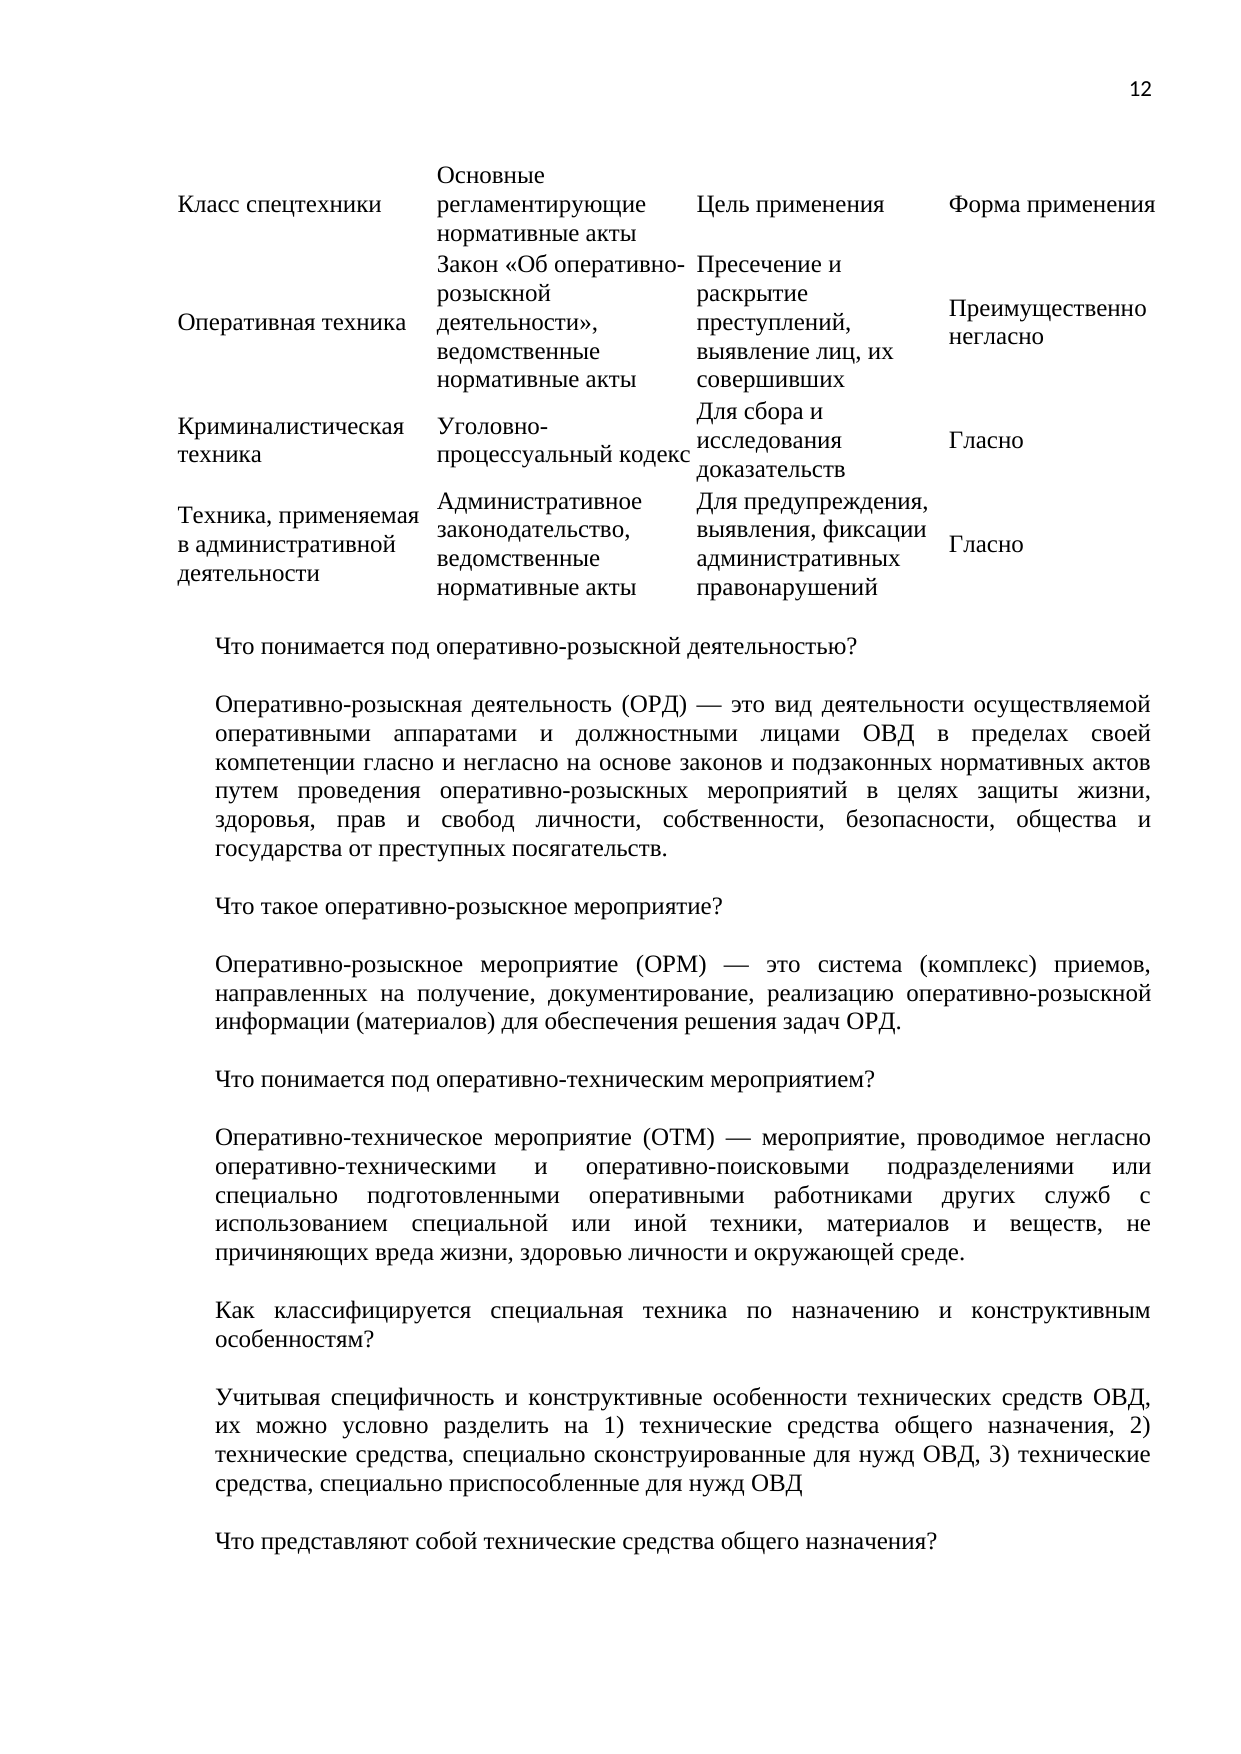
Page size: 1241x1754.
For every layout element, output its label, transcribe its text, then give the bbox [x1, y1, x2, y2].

table_header Цель применения [695, 159, 947, 248]
table_cell Техника, применяемая в административной деятельности [176, 484, 435, 602]
table_header Форма применения [947, 159, 1159, 248]
table_cell Преимущественно негласно [947, 248, 1159, 395]
text Что понимается под оперативно-розыскной деятельностью? [215, 631, 1152, 660]
table_cell Уголовно-процессуальный кодекс [435, 395, 695, 484]
table_cell Гласно [947, 395, 1159, 484]
text Оперативно-техническое мероприятие (ОТМ) — мероприятие, проводимое негласно оперативно-техническими и оперативно-поисковыми подразделениями или специально подготовленными оперативными работниками других служб с использованием специальной или иной техники, материалов и веществ, не причиняющих вреда жизни, здоровью личности и окружающей среде. [215, 1122, 1152, 1266]
table_cell Закон «Об оперативно-розыскной деятельности», ведомственные нормативные акты [435, 248, 695, 395]
text Что понимается под оперативно-техническим мероприятием? [215, 1064, 1152, 1093]
table_header Класс спецтехники [176, 159, 435, 248]
table_cell Криминалистическая техника [176, 395, 435, 484]
table_cell Гласно [947, 484, 1159, 602]
table_cell Пресечение и раскрытие преступлений, выявление лиц, их совершивших [695, 248, 947, 395]
text Учитывая специфичность и конструктивные особенности технических средств ОВД, их можно условно разделить на 1) технические средства общего назначения, 2) технические средства, специально сконструированные для нужд ОВД, 3) технические средства, специально приспособленные для нужд ОВД [215, 1382, 1152, 1497]
text Как классифицируется специальная техника по назначению и конструктивным особенностям? [215, 1295, 1152, 1353]
table_cell Административное законодательство, ведомственные нормативные акты [435, 484, 695, 602]
table_cell Для предупреждения, выявления, фиксации административных правонарушений [695, 484, 947, 602]
text Оперативно-розыскная деятельность (ОРД) — это вид деятельности осуществляемой оперативными аппаратами и должностными лицами ОВД в пределах своей компетенции гласно и негласно на основе законов и подзаконных нормативных актов путем проведения оперативно-розыскных мероприятий в целях защиты жизни, здоровья, прав и свобод личности, собственности, безопасности, общества и государства от преступных посягательств. [215, 689, 1152, 862]
table_cell Для сбора и исследования доказательств [695, 395, 947, 484]
text Что такое оперативно-розыскное мероприятие? [215, 891, 1152, 920]
text Что представляют собой технические средства общего назначения? [215, 1526, 1152, 1555]
text Оперативно-розыскное мероприятие (ОРМ) — это система (комплекс) приемов, направленных на получение, документирование, реализацию оперативно-розыскной информации (материалов) для обеспечения решения задач ОРД. [215, 949, 1152, 1035]
table_cell Оперативная техника [176, 248, 435, 395]
table_header Основные регламентирующие нормативные акты [435, 159, 695, 248]
